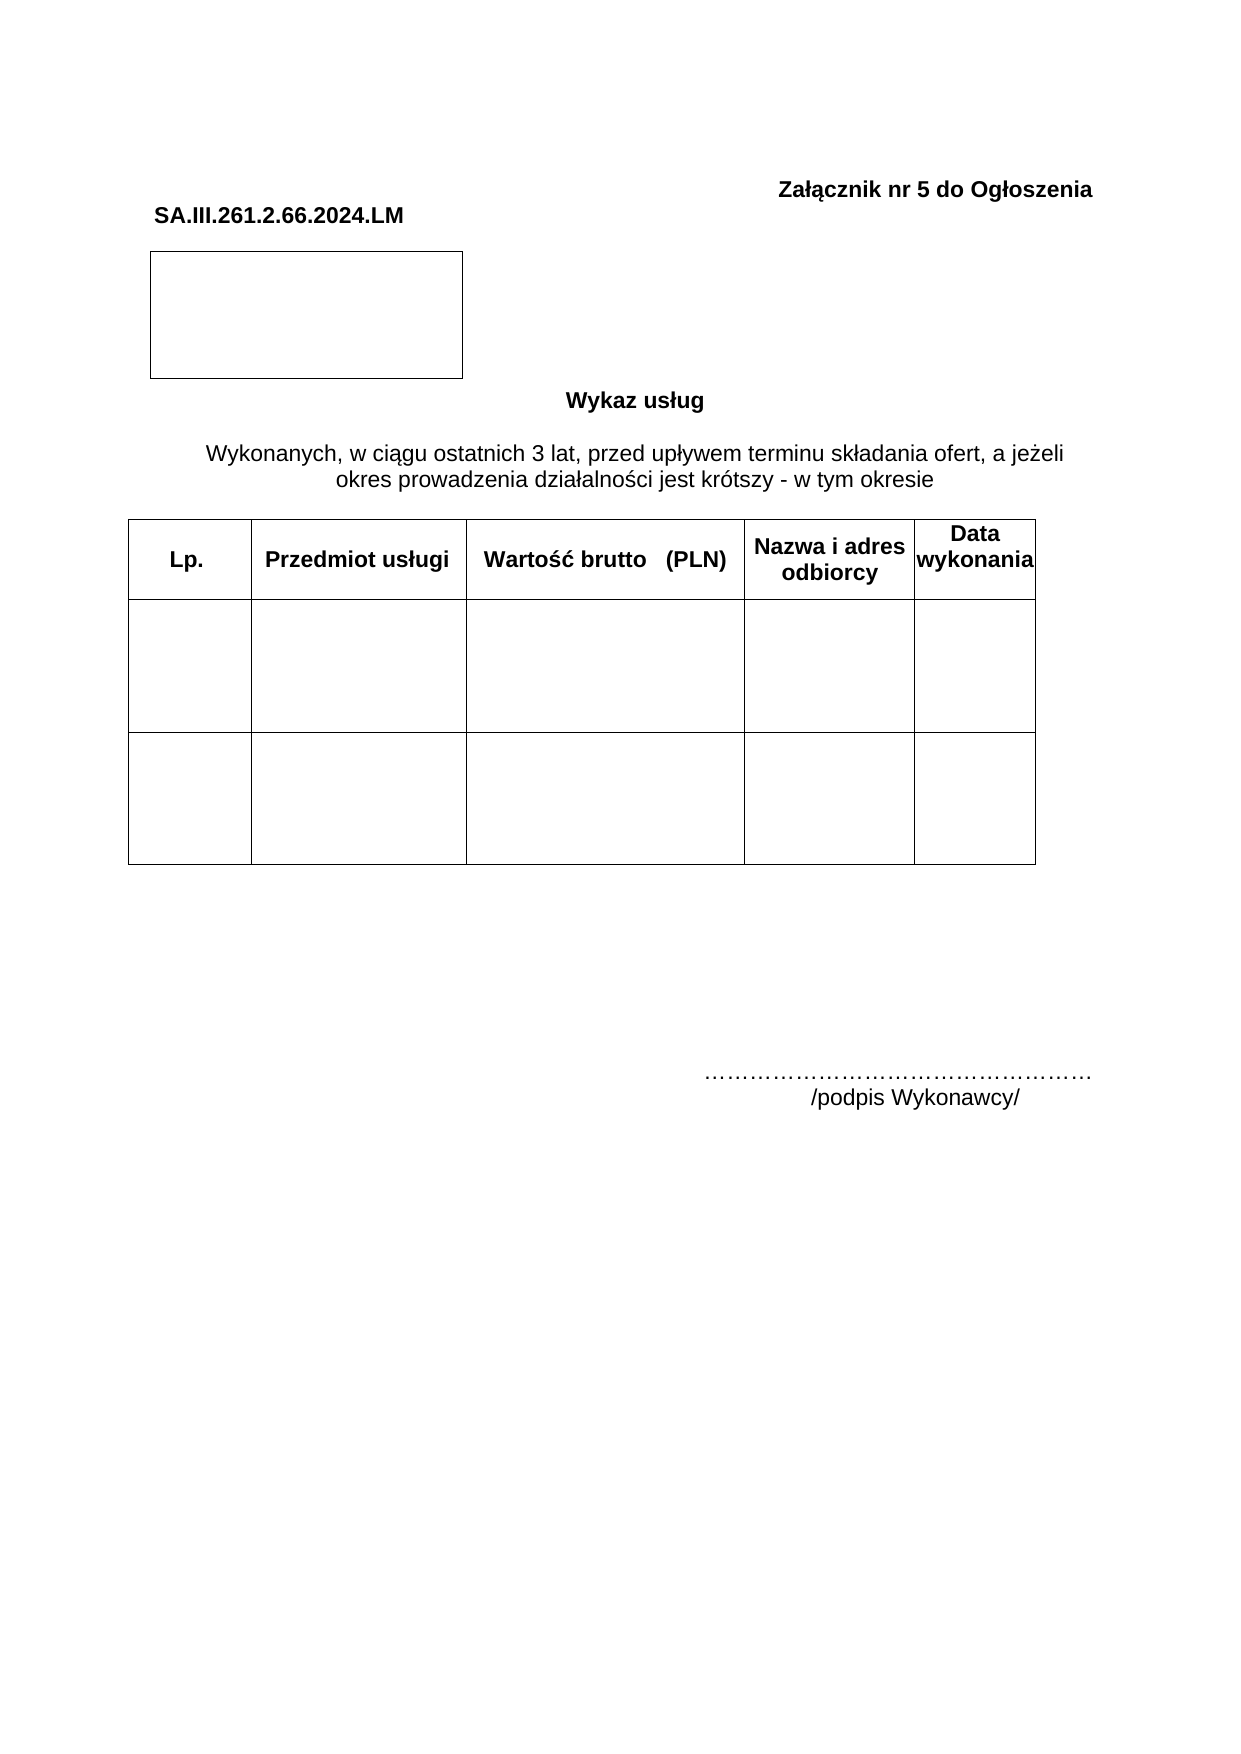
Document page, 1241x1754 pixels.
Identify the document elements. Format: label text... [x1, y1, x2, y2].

text /podpis Wykonawcy/ [664, 1084, 1093, 1110]
table_header Data wykonania [915, 520, 1035, 599]
table_cell [467, 600, 744, 732]
table_header Nazwa i adres odbiorcy [745, 520, 914, 599]
table_cell [129, 733, 251, 864]
table_cell [915, 733, 1035, 864]
table_cell [467, 733, 744, 864]
table_cell [915, 600, 1035, 732]
text …………………………………………… [148, 1058, 1093, 1084]
table_cell [745, 600, 914, 732]
table_cell [252, 600, 466, 732]
text Wykaz usług [177, 387, 1093, 413]
table_cell [129, 600, 251, 732]
table_header Lp. [129, 520, 251, 599]
text Wykonanych, w ciągu ostatnich 3 lat, przed upływem terminu składania ofert, a jeżeli okres prowadzenia działalności jest krótszy - w tym okresie [177, 439, 1093, 492]
table_header Przedmiot usługi [252, 520, 466, 599]
text SA.III.261.2.66.2024.LM [148, 202, 1093, 229]
table_header Wartość brutto (PLN) [467, 520, 744, 599]
text Załącznik nr 5 do Ogłoszenia [148, 176, 1093, 202]
table_cell [252, 733, 466, 864]
table_cell [745, 733, 914, 864]
